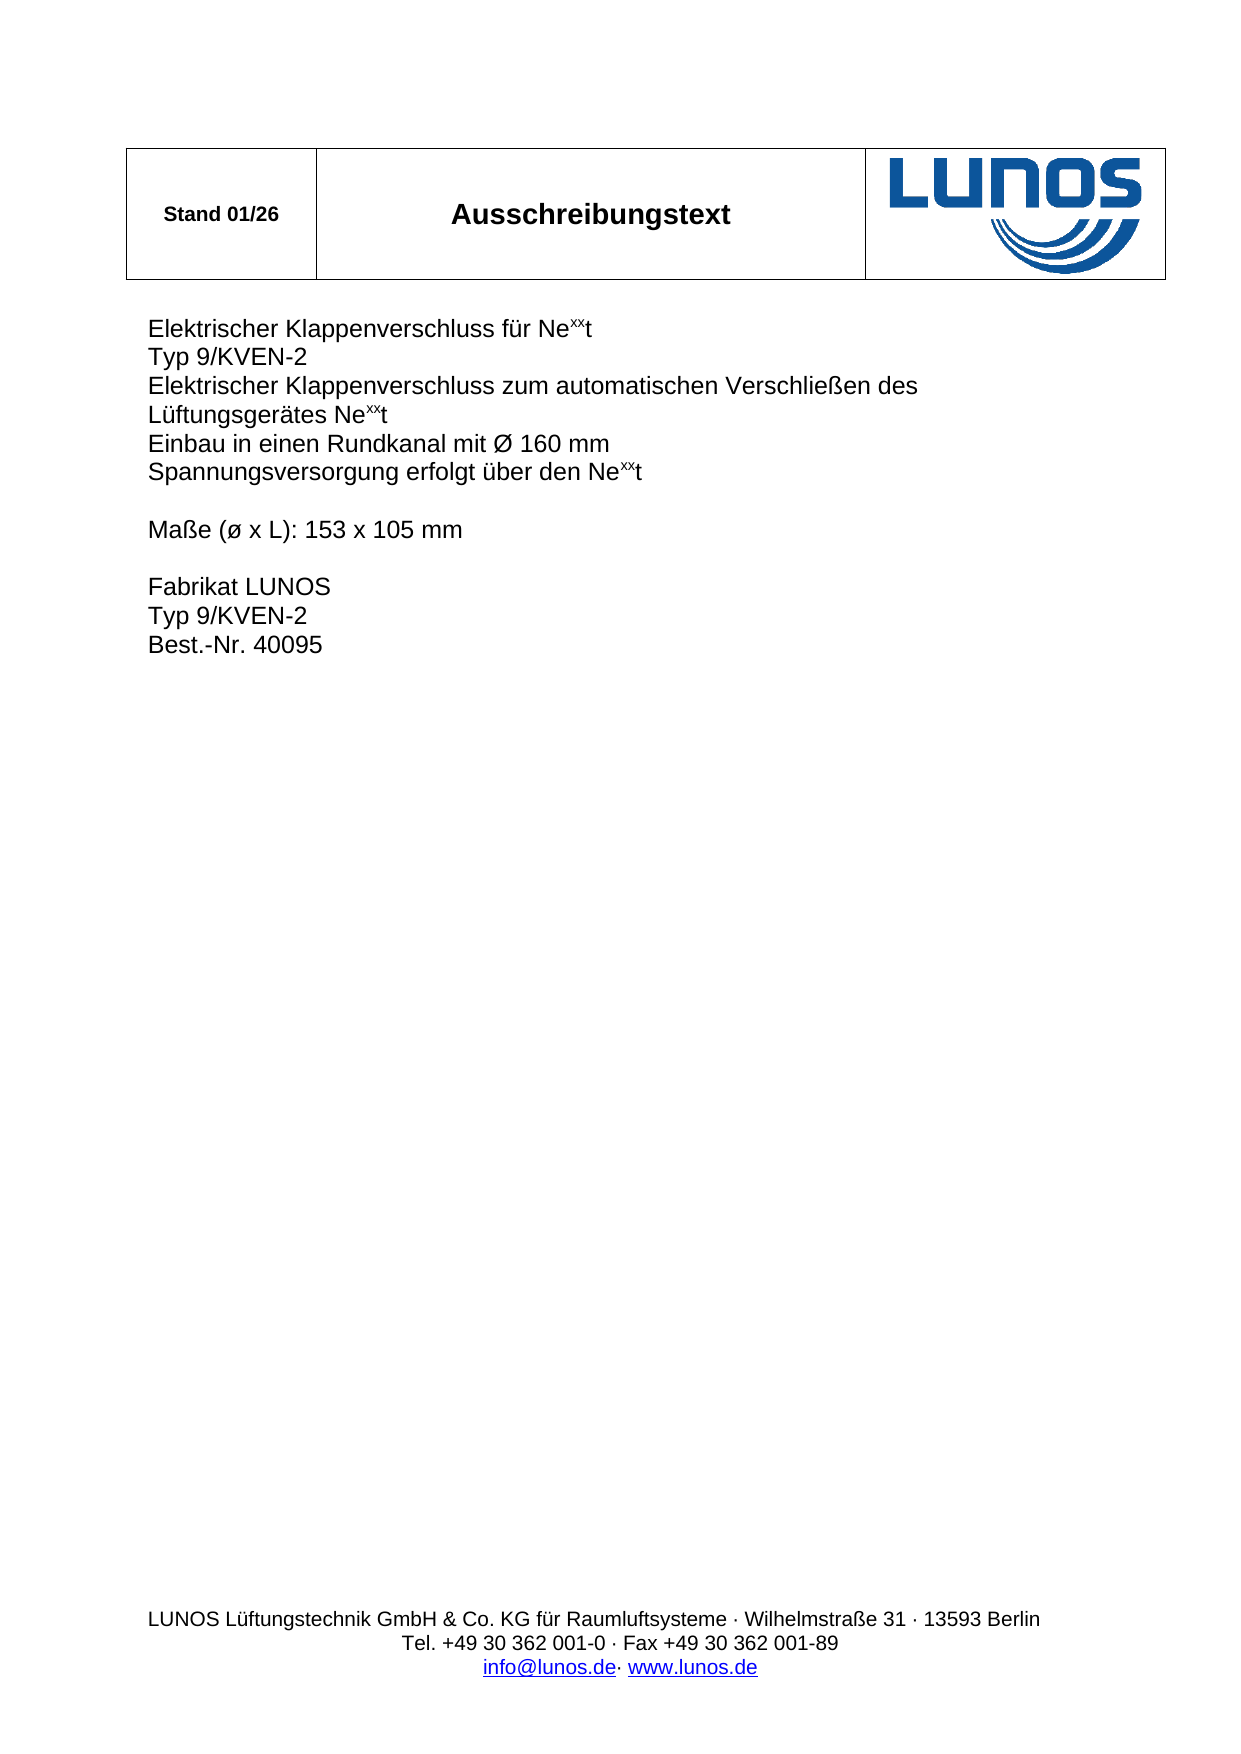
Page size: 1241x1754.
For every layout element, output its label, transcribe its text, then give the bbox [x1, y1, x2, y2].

text Spannungsversorgung erfolgt über den Nexxt Maße (ø x L): 153 x 105 mm Fabrikat LUNOS Typ 9/KVEN-2 Best.-Nr. 40095 [148, 457, 1092, 687]
picture [889, 158, 1142, 279]
text Elektrischer Klappenverschluss für Nexxt Typ 9/KVEN-2 Elektrischer Klappenverschluss zum automatischen Verschließen des Lüftungsgerätes Nexxt Einbau in einen Rundkanal mit Ø 160 mm [148, 313, 1092, 457]
table_header Stand 01/26 [127, 149, 316, 278]
table_header Ausschreibungstext [317, 149, 865, 278]
table_header [866, 149, 1165, 278]
